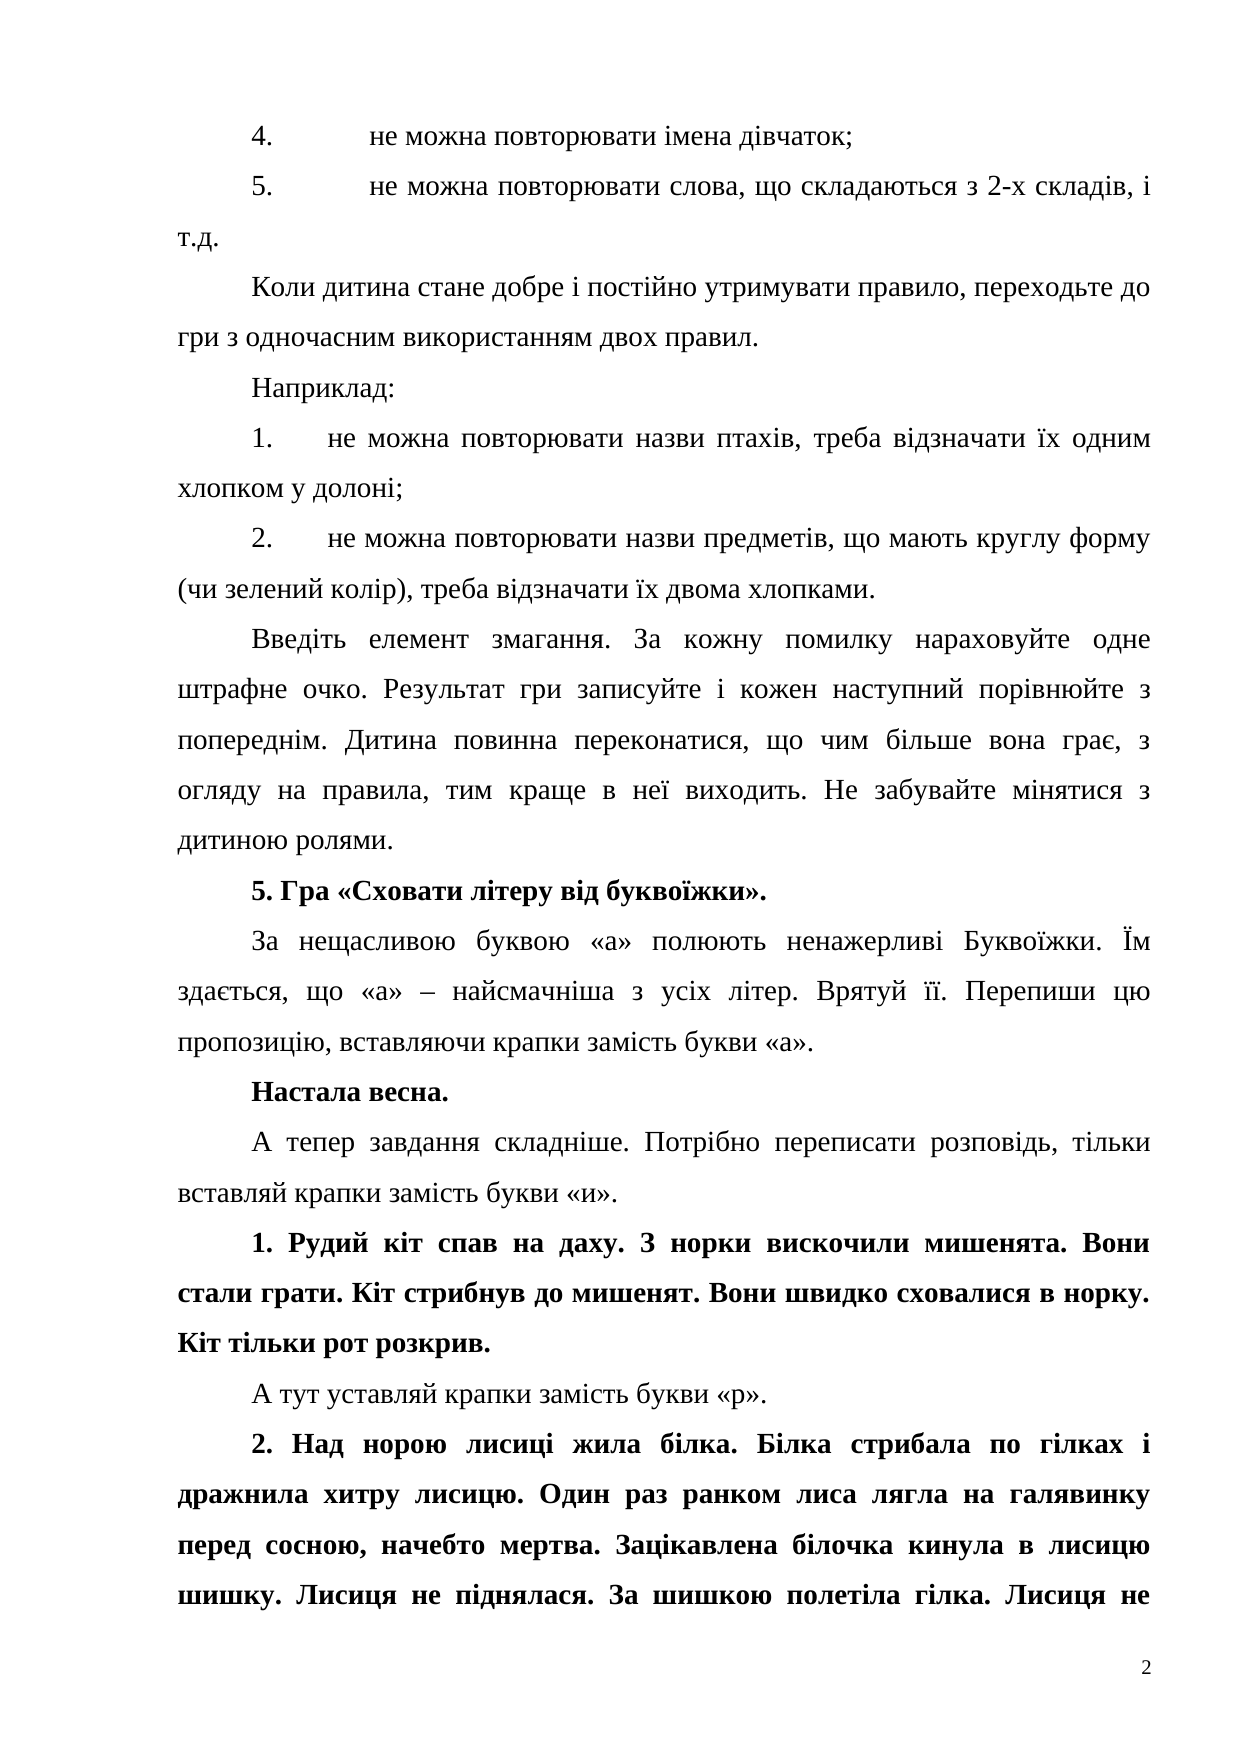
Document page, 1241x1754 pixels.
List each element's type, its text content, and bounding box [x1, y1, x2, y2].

list не можна повторювати назви предметів, що мають круглу форму (чи зелений колір), треба відзначати їх двома хлопками. [177, 521, 1152, 604]
list не можна повторювати назви птахів, треба відзначати їх одним хлопком у долоні; [177, 420, 1152, 504]
text А тут уставляй крапки замість букви «р». [177, 1376, 1152, 1409]
text Настала весна. [177, 1074, 1152, 1108]
text Наприклад: [177, 370, 1152, 403]
text За нещасливою буквою «а» полюють ненажерливі Буквоїжки. Їм здається, що «а» – найсмачніша з усіх літер. Врятуй її. Перепиши цю пропозицію, вставляючи крапки замість букви «а». [177, 923, 1152, 1057]
list не можна повторювати імена дівчаток; [177, 118, 1152, 152]
text Коли дитина стане добре і постійно утримувати правило, переходьте до гри з одночасним використанням двох правил. [177, 269, 1152, 353]
text Введіть елемент змагання. За кожну помилку нараховуйте одне штрафне очко. Результат гри записуйте і кожен наступний порівнюйте з попереднім. Дитина повинна переконатися, що чим більше вона грає, з огляду на правила, тим краще в неї виходить. Не забувайте мінятися з дитиною ролями. [177, 621, 1152, 856]
text 1. Рудий кіт спав на даху. З норки вискочили мишенята. Вони стали грати. Кіт стрибнув до мишенят. Вони швидко сховалися в норку. Кіт тільки рот розкрив. [177, 1225, 1152, 1359]
list не можна повторювати слова, що складаються з 2-х складів, і т.д. [177, 168, 1152, 252]
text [177, 1426, 1152, 1611]
text 5. Гра «Сховати літеру від буквоїжки». [177, 873, 1152, 906]
text А тепер завдання складніше. Потрібно переписати розповідь, тільки вставляй крапки замість букви «и». [177, 1124, 1152, 1208]
